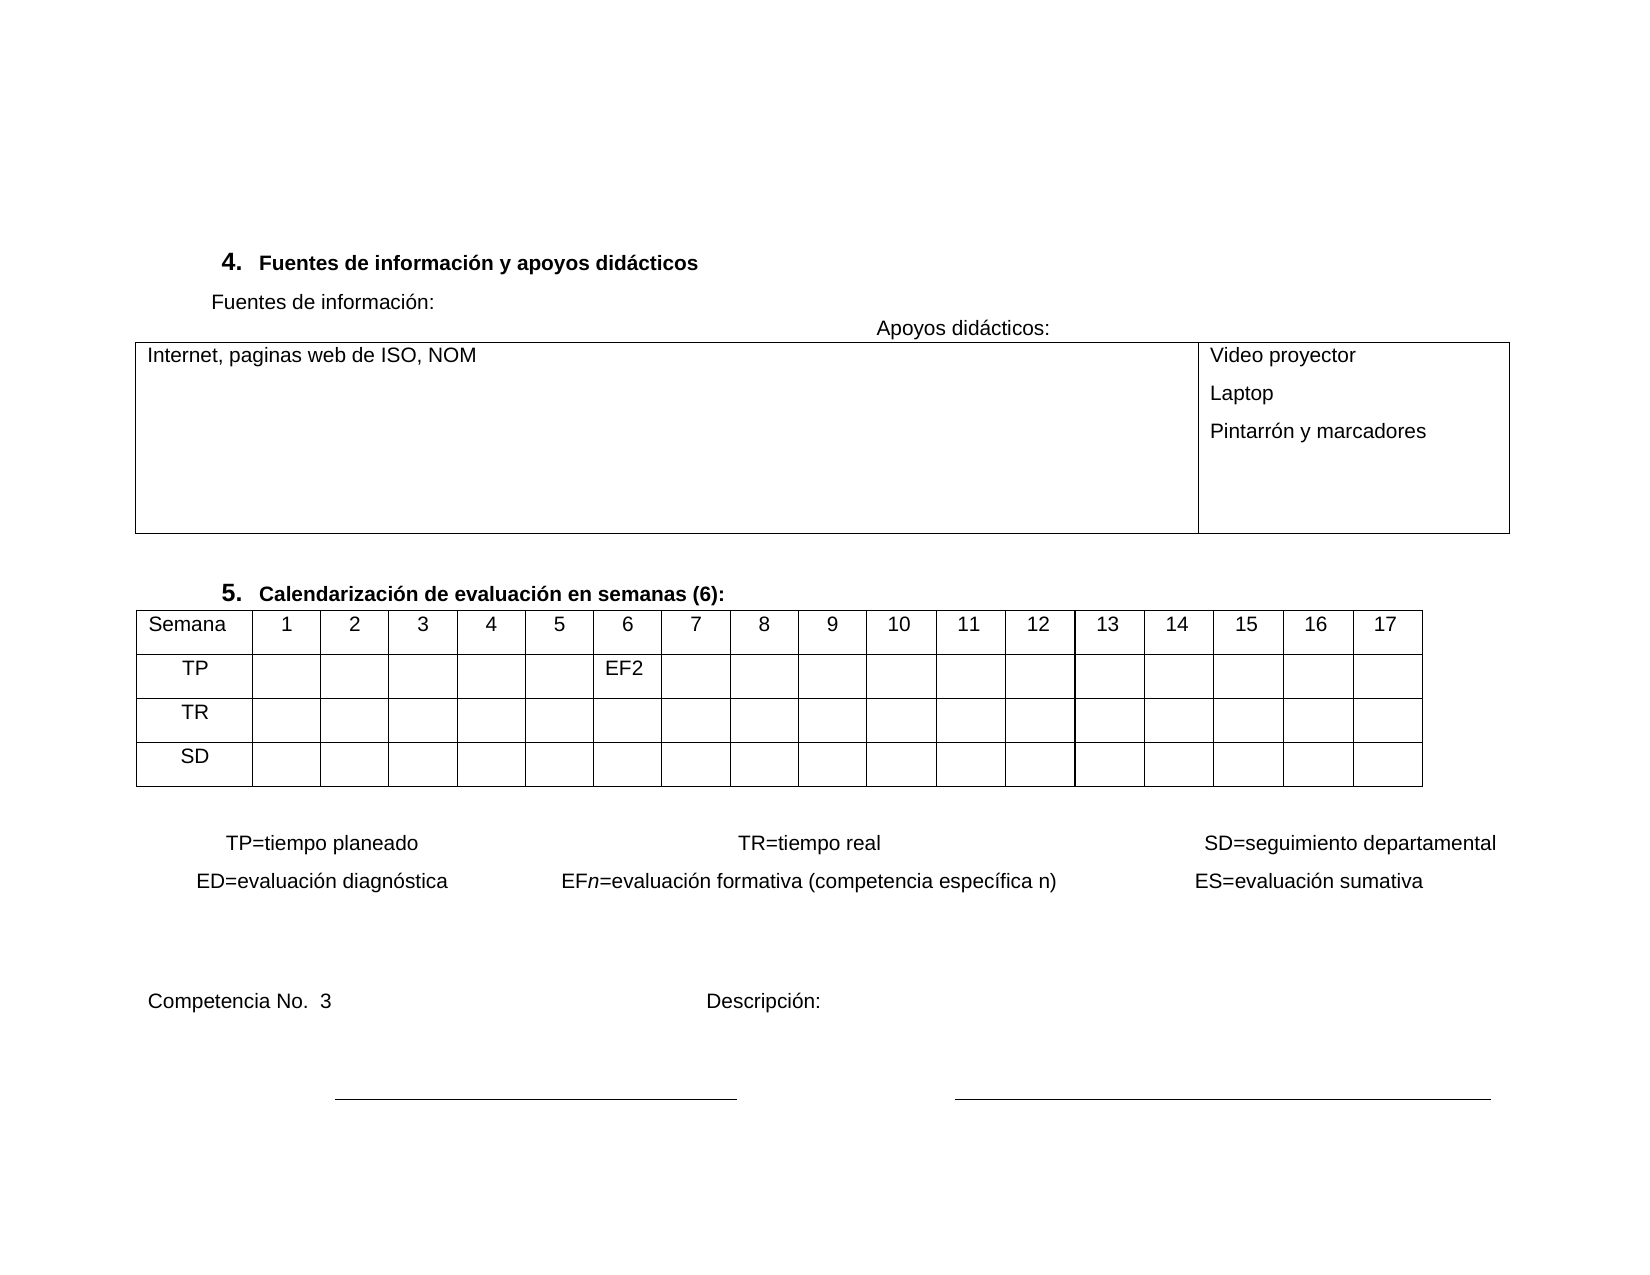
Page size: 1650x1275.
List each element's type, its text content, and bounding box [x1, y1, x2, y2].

list Fuentes de información y apoyos didácticos [221, 247, 1502, 276]
table_header 1 [253, 611, 320, 654]
table_cell [937, 743, 1005, 786]
table_cell [662, 743, 730, 786]
table_cell [867, 655, 936, 698]
table_cell [1006, 655, 1074, 698]
table_cell [253, 655, 320, 698]
table_cell [253, 743, 320, 786]
table_cell [321, 743, 388, 786]
table_cell [1354, 699, 1422, 742]
table_cell EF2 [594, 655, 661, 698]
table_header 8 [731, 611, 798, 654]
table_cell [1145, 699, 1213, 742]
table_header 6 [594, 611, 661, 654]
table_cell [1076, 699, 1144, 742]
table_cell [867, 699, 936, 742]
table_cell TP [137, 655, 252, 698]
table_cell [867, 743, 936, 786]
list Calendarización de evaluación en semanas (6): [221, 578, 1502, 606]
table_header 7 [662, 611, 730, 654]
table_header 5 [526, 611, 593, 654]
table_cell [389, 655, 457, 698]
table_cell [321, 655, 388, 698]
table_cell [1284, 743, 1353, 786]
table_cell [253, 699, 320, 742]
table_header 16 [1284, 611, 1353, 654]
text ED=evaluación diagnóstica EFn=evaluación formativa (competencia específica n) ES=evaluación sumativa [148, 869, 1502, 893]
table_cell SD [137, 743, 252, 786]
table_header 9 [799, 611, 866, 654]
table_cell [1354, 655, 1422, 698]
table_header Internet, paginas web de ISO, NOM [136, 343, 1198, 533]
table_cell [1006, 743, 1074, 786]
table_header Video proyector Laptop Pintarrón y marcadores [1199, 343, 1509, 533]
text Fuentes de información: [148, 289, 1502, 313]
text Competencia No. 3 Descripción: [148, 988, 1502, 1012]
table_header 11 [937, 611, 1005, 654]
table_cell [526, 699, 593, 742]
table_cell [731, 655, 798, 698]
table_header 3 [389, 611, 457, 654]
table_cell [526, 655, 593, 698]
table_cell [1214, 743, 1283, 786]
table_cell [1076, 743, 1144, 786]
table_cell [526, 743, 593, 786]
text Apoyos didácticos: [148, 316, 1502, 340]
table_cell TR [137, 699, 252, 742]
table_header 2 [321, 611, 388, 654]
table_cell [662, 699, 730, 742]
table_cell [1354, 743, 1422, 786]
table_cell [1284, 699, 1353, 742]
table_cell [731, 743, 798, 786]
table_cell [1214, 655, 1283, 698]
table_cell [799, 699, 866, 742]
table_header Semana [137, 611, 252, 654]
table_cell [1214, 699, 1283, 742]
table_header 17 [1354, 611, 1422, 654]
table_header 13 [1076, 611, 1144, 654]
table_cell [799, 743, 866, 786]
table_cell [458, 743, 525, 786]
table_cell [321, 699, 388, 742]
table_header 10 [867, 611, 936, 654]
table_cell [389, 743, 457, 786]
table_cell [1076, 655, 1144, 698]
table_header 15 [1214, 611, 1283, 654]
table_cell [458, 699, 525, 742]
table_cell [594, 743, 661, 786]
table_cell [458, 655, 525, 698]
table_cell [662, 655, 730, 698]
table_cell [799, 655, 866, 698]
table_cell [1145, 655, 1213, 698]
table_cell [731, 699, 798, 742]
table_cell [937, 655, 1005, 698]
table_header 4 [458, 611, 525, 654]
table_header 14 [1145, 611, 1213, 654]
table_header 12 [1006, 611, 1074, 654]
table_cell [937, 699, 1005, 742]
table_cell [1284, 655, 1353, 698]
table_cell [1006, 699, 1074, 742]
table_cell [389, 699, 457, 742]
text TP=tiempo planeado TR=tiempo real SD=seguimiento departamental [148, 830, 1502, 854]
table_cell [594, 699, 661, 742]
table_cell [1145, 743, 1213, 786]
